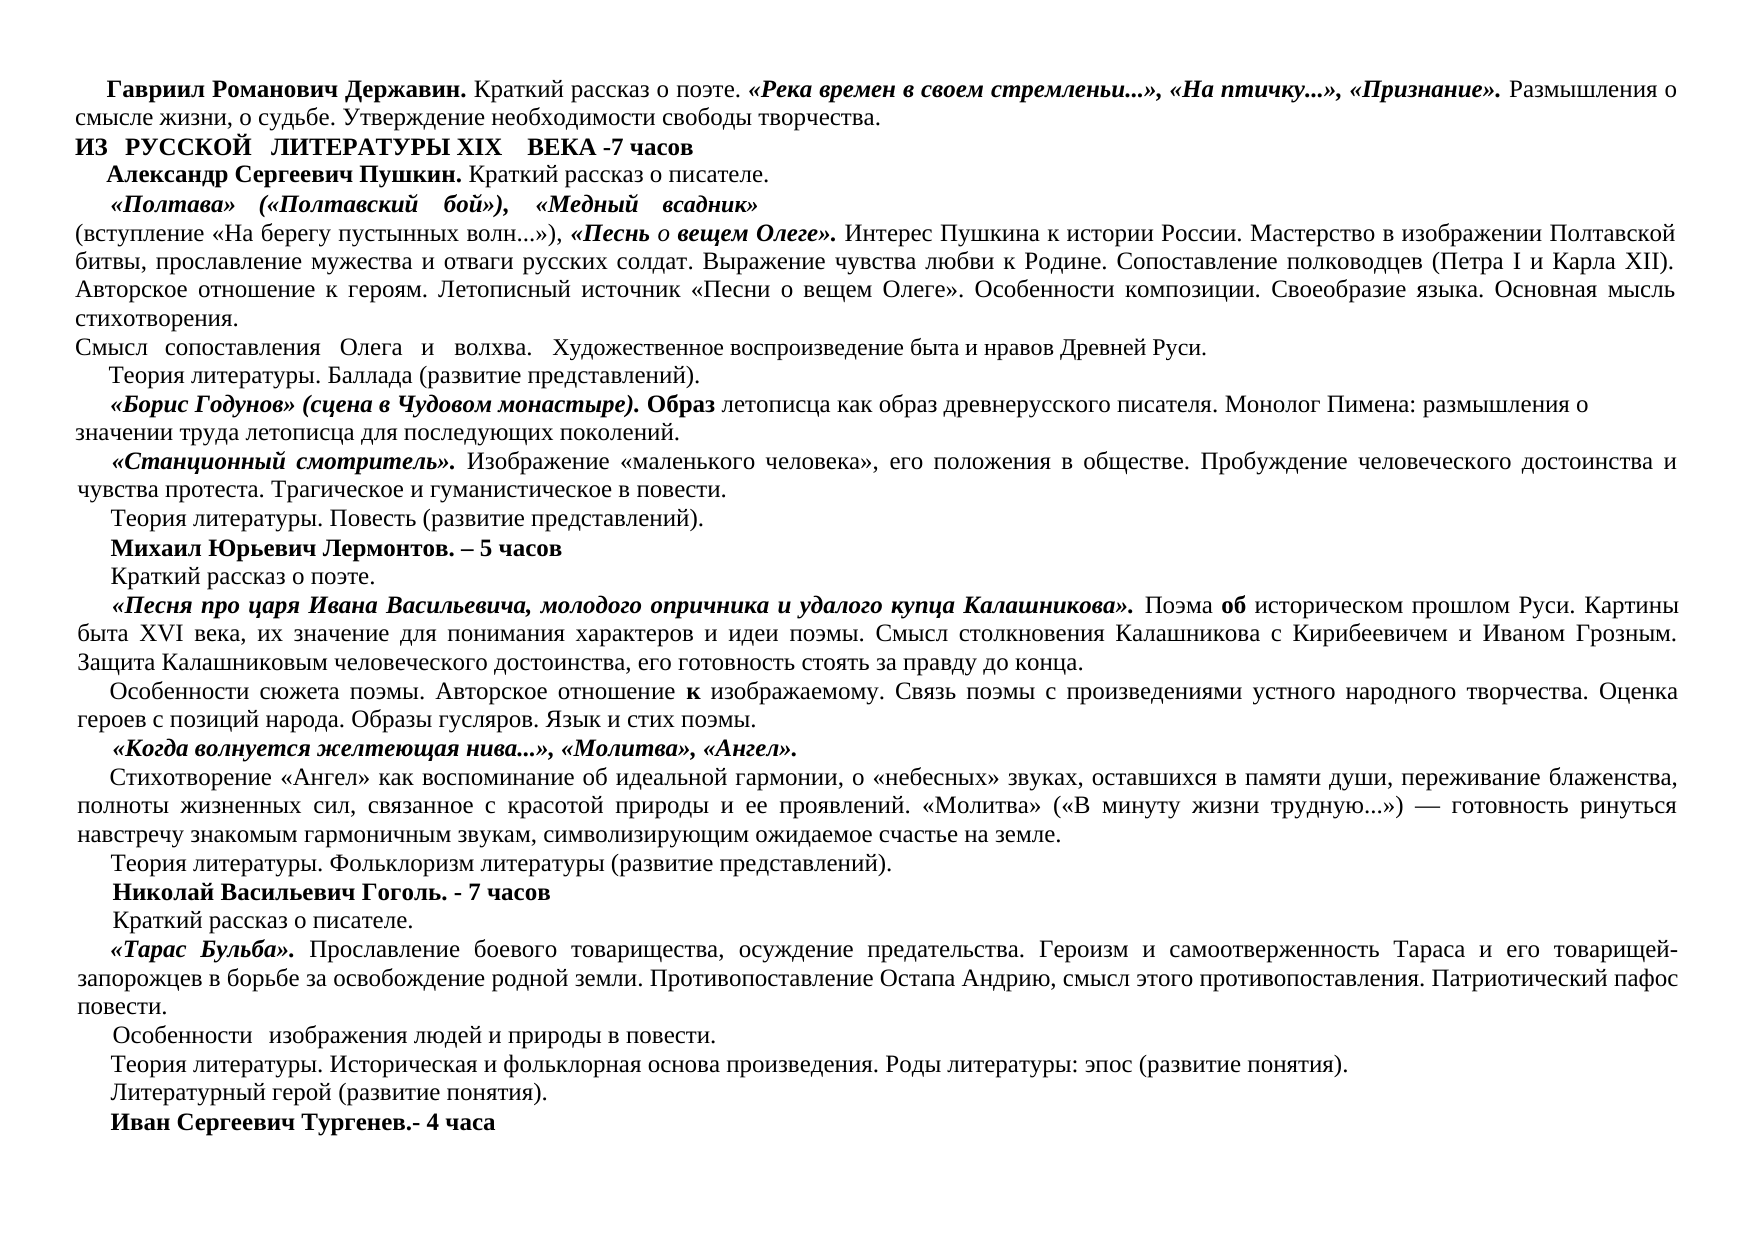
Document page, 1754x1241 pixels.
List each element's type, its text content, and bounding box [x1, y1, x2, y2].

text Михаил Юрьевич Лермонтов. – 5 часов [110, 533, 1679, 562]
text Теория литературы. Историческая и фольклорная основа произведения. Роды литературы: эпос (развитие понятия). [110, 1049, 1679, 1077]
text Теория литературы. Фольклоризм литературы (развитие представлений). [110, 848, 1679, 876]
text Александр Сергеевич Пушкин. Краткий рассказ о писателе. [106, 160, 1679, 188]
text (вступление «На берегу пустынных волн...»), «Песнь о вещем Олеге». Интерес Пушкина к истории России. Мастерство в изображении Полтавской битвы, прославление мужества и отваги русских солдат. Выражение чувства любви к Родине. Сопоставление полководцев (Петра I и Карла XII). Авторское отношение к героям. Летописный источник «Песни о вещем Олеге». Особенности композиции. Своеобразие языка. Основная мысль стихотворения. [75, 219, 1677, 331]
text Теория литературы. Баллада (развитие представлений). [108, 360, 1679, 389]
text «Станционный смотритель». Изображение «маленького человека», его положения в обществе. Пробуждение человеческого достоинства и чувства протеста. Трагическое и гуманистическое в повести. [77, 448, 1677, 503]
text «Полтава» («Полтавский бой»), «Медный всадник» [110, 189, 1679, 218]
text «Тарас Бульба». Прославление боевого товарищества, осуждение предательства. Героизм и самоотверженность Тараса и его товарищей-запорожцев в борьбе за освобождение родной земли. Противопоставление Остапа Андрию, смысл этого противопоставления. Патриотический пафос повести. [77, 935, 1679, 1020]
text Литературный герой (развитие понятия). [110, 1077, 1679, 1106]
text Краткий рассказ о писателе. [112, 906, 1679, 934]
text «Когда волнуется желтеющая нива...», «Молитва», «Ангел». [112, 733, 1679, 762]
text «Борис Годунов» (сцена в Чудовом монастыре). Образ летописца как образ древнерусского писателя. Монолог Пимена: размышления о значении труда летописца для последующих поколений. [75, 390, 1677, 446]
text Стихотворение «Ангел» как воспоминание об идеальной гармонии, о «небесных» звуках, оставшихся в памяти души, переживание блаженства, полноты жизненных сил, связанное с красотой природы и ее проявлений. «Молитва» («В минуту жизни трудную...») — готовность ринуться навстречу знакомым гармоничным звукам, символизирующим ожидаемое счастье на земле. [77, 763, 1679, 847]
text Николай Васильевич Гоголь. - 7 часов [112, 877, 1679, 906]
text Особенности сюжета поэмы. Авторское отношение к изображаемому. Связь поэмы с произведениями устного народного творчества. Оценка героев с позиций народа. Образы гусляров. Язык и стих поэмы. [77, 677, 1679, 733]
text Краткий рассказ о поэте. [110, 562, 1679, 590]
text ИЗ РУССКОЙ ЛИТЕРАТУРЫ XIX ВЕКА -7 часов [75, 132, 1679, 160]
text Гавриил Романович Державин. Краткий рассказ о поэте. «Река времен в своем стремленьи...», «На птичку...», «Признание». Размышления о смысле жизни, о судьбе. Утверждение необходимости свободы творчества. [75, 75, 1677, 131]
text «Песня про царя Ивана Васильевича, молодого опричника и удалого купца Калашникова». Поэма об историческом прошлом Руси. Картины быта XVI века, их значение для понимания характеров и идеи поэмы. Смысл столкновения Калашникова с Кирибеевичем и Иваном Грозным. Защита Калашниковым человеческого достоинства, его готовность стоять за правду до конца. [77, 591, 1679, 676]
text Теория литературы. Повесть (развитие представлений). [110, 503, 1679, 532]
text Иван Сергеевич Тургенев.- 4 часа [110, 1107, 1679, 1135]
text Смысл сопоставления Олега и волхва. Художественное воспроизведение быта и нравов Древней Руси. [75, 332, 1679, 360]
text Особенности изображения людей и природы в повести. [112, 1020, 1679, 1049]
